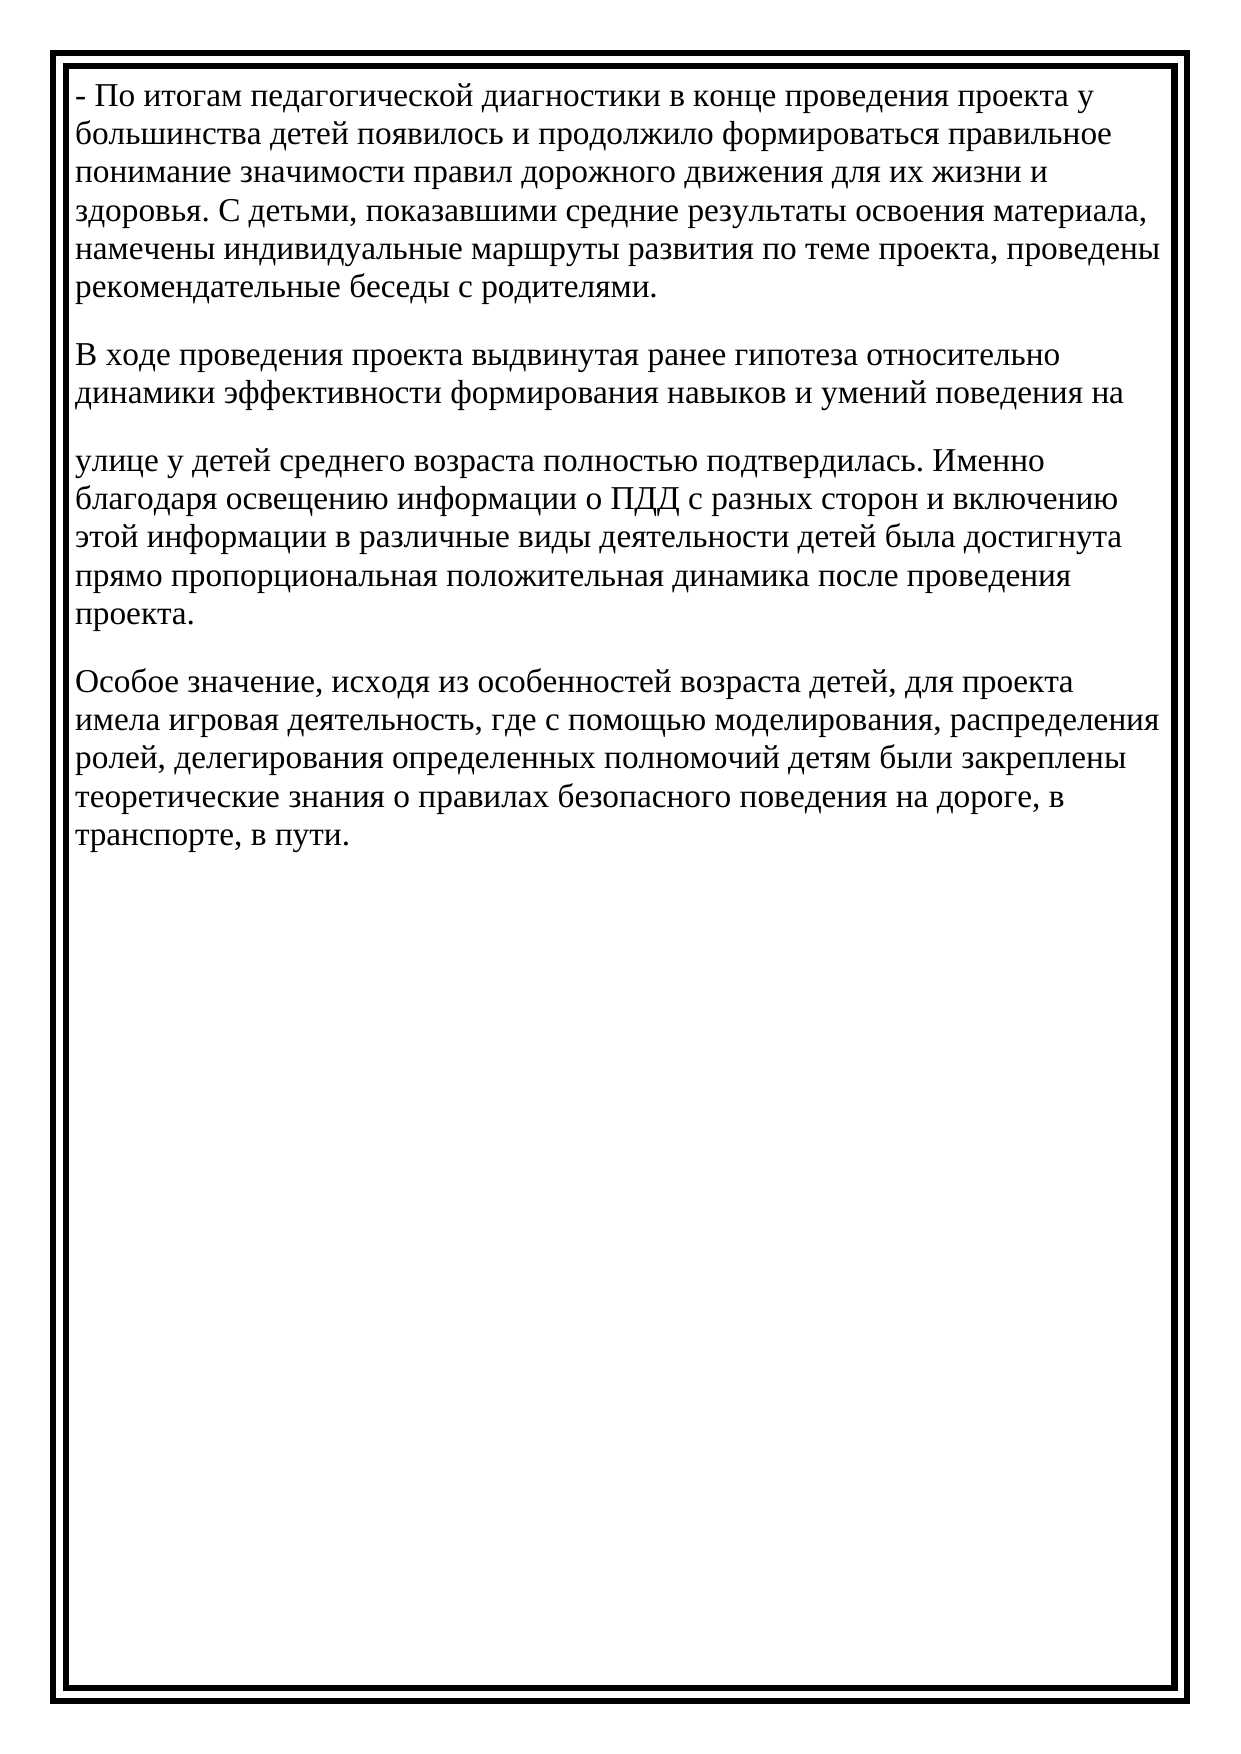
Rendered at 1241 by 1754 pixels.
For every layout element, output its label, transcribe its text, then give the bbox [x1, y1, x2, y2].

text В ходе проведения проекта выдвинутая ранее гипотеза относительно динамики эффективности формирования навыков и умений поведения на [75, 334, 1165, 411]
text - По итогам педагогической диагностики в конце проведения проекта у большинства детей появилось и продолжило формироваться правильное понимание значимости правил дорожного движения для их жизни и здоровья. С детьми, показавшими средние результаты освоения материала, намечены индивидуальные маршруты развития по теме проекта, проведены рекомендательные беседы с родителями. [75, 75, 1165, 305]
text улице у детей среднего возраста полностью подтвердилась. Именно благодаря освещению информации о ПДД с разных сторон и включению этой информации в различные виды деятельности детей была достигнута прямо пропорциональная положительная динамика после проведения проекта. [75, 440, 1165, 632]
text Особое значение, исходя из особенностей возраста детей, для проекта имела игровая деятельность, где с помощью моделирования, распределения ролей, делегирования определенных полномочий детям были закреплены теоретические знания о правилах безопасного поведения на дороге, в транспорте, в пути. [75, 661, 1165, 852]
